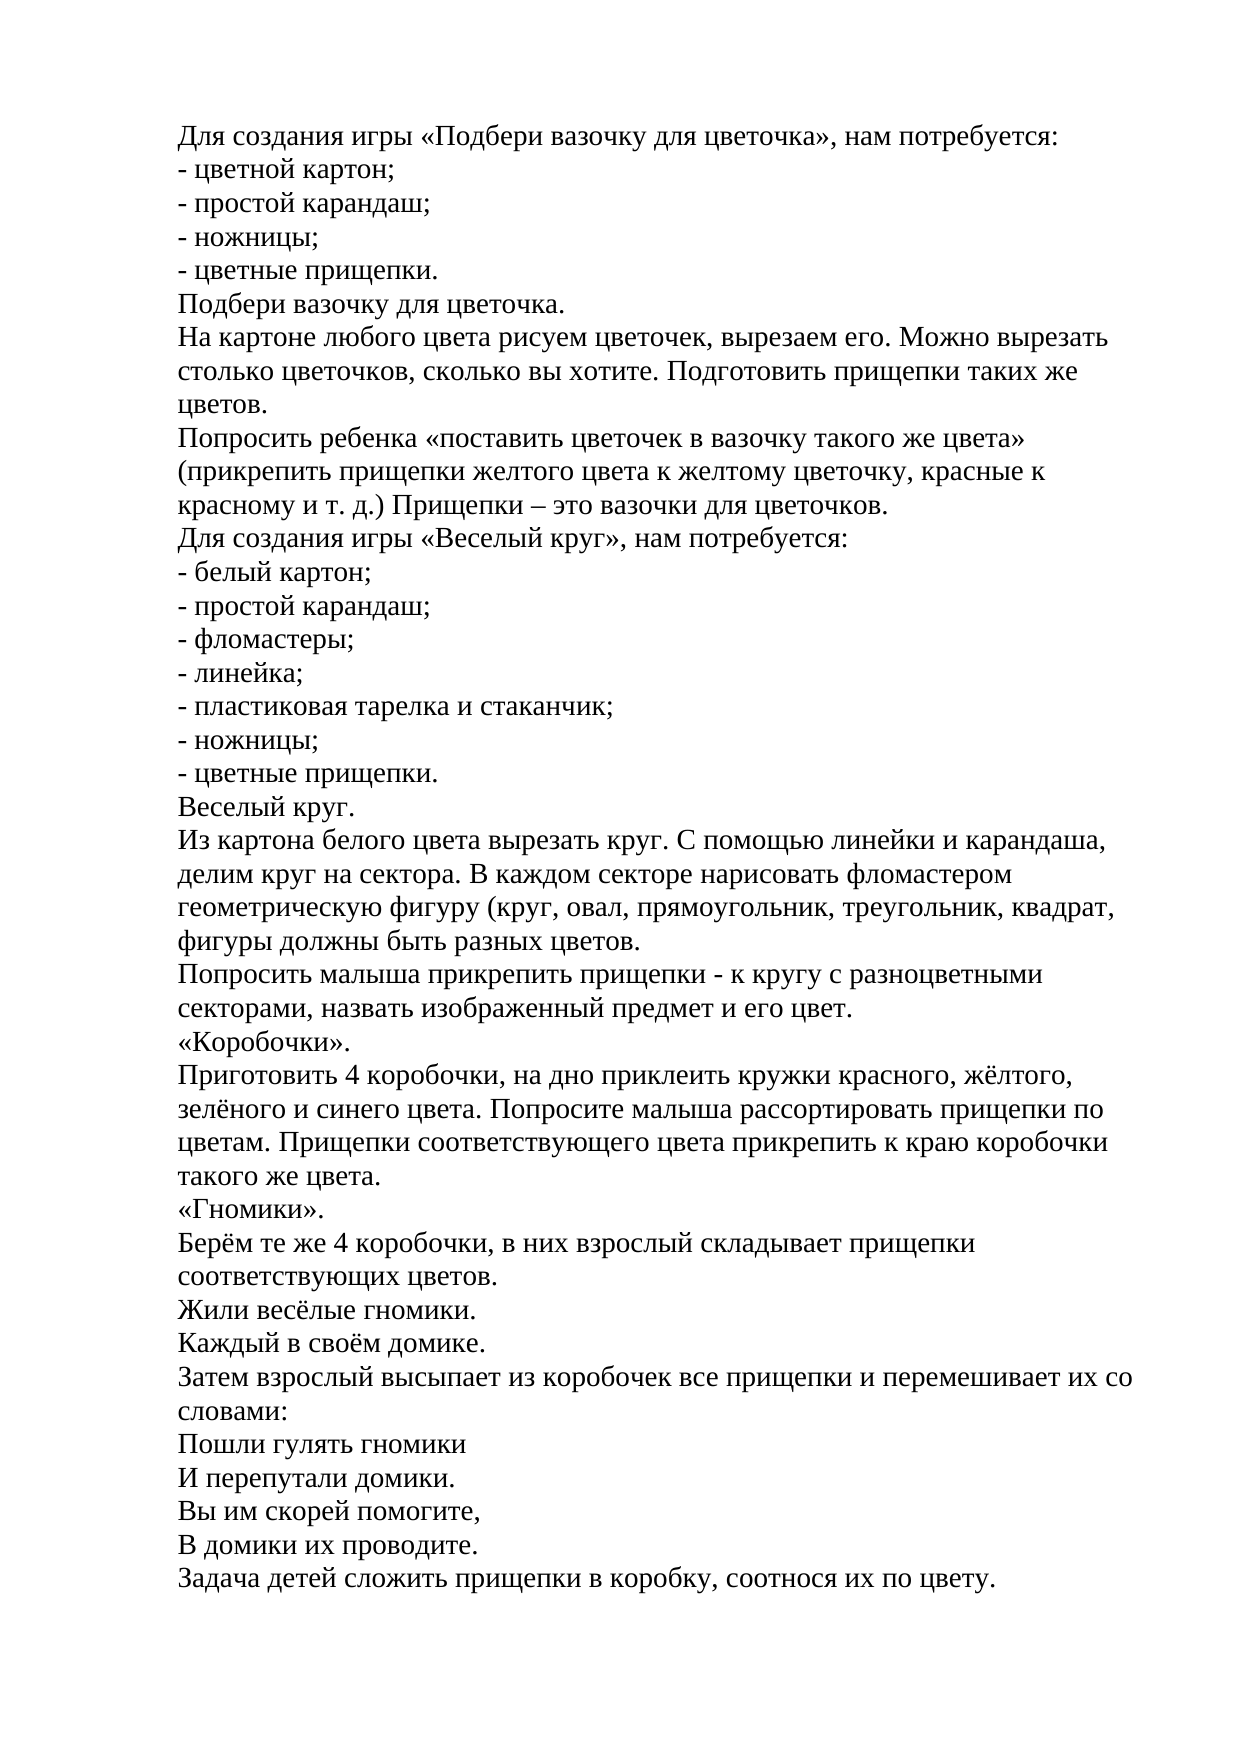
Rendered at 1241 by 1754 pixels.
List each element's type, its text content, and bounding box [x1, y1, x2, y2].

text Из картона белого цвета вырезать круг. С помощью линейки и карандаша, делим круг на сектора. В каждом секторе нарисовать фломастером геометрическую фигуру (круг, овал, прямоугольник, треугольник, квадрат, фигуры должны быть разных цветов. [177, 822, 1152, 957]
text - пластиковая тарелка и стаканчик; [177, 688, 1152, 722]
text - линейка; [177, 655, 1152, 688]
text На картоне любого цвета рисуем цветочек, вырезаем его. Можно вырезать столько цветочков, сколько вы хотите. Подготовить прищепки таких же цветов. [177, 319, 1152, 420]
text - простой карандаш; [177, 588, 1152, 621]
text - цветной картон; [177, 152, 1152, 185]
text Каждый в своём домике. [177, 1326, 1152, 1359]
text - цветные прищепки. [177, 252, 1152, 286]
text - фломастеры; [177, 621, 1152, 655]
text Задача детей сложить прищепки в коробку, соотнося их по цвету. [177, 1560, 1152, 1594]
text Пошли гулять гномики [177, 1426, 1152, 1460]
text «Гномики». [177, 1191, 1152, 1225]
text - цветные прищепки. [177, 755, 1152, 789]
text Попросить ребенка «поставить цветочек в вазочку такого же цвета» (прикрепить прищепки желтого цвета к желтому цветочку, красные к красному и т. д.) Прищепки – это вазочки для цветочков. [177, 420, 1152, 521]
text Попросить малыша прикрепить прищепки - к кругу с разноцветными секторами, назвать изображенный предмет и его цвет. [177, 957, 1152, 1024]
text - белый картон; [177, 554, 1152, 588]
text В домики их проводите. [177, 1527, 1152, 1560]
text Жили весёлые гномики. [177, 1292, 1152, 1326]
text Затем взрослый высыпает из коробочек все прищепки и перемешивает их со словами: [177, 1359, 1152, 1426]
text И перепутали домики. [177, 1460, 1152, 1493]
text Подбери вазочку для цветочка. [177, 286, 1152, 319]
text Приготовить 4 коробочки, на дно приклеить кружки красного, жёлтого, зелёного и синего цвета. Попросите малыша рассортировать прищепки по цветам. Прищепки соответствующего цвета прикрепить к краю коробочки такого же цвета. [177, 1057, 1152, 1191]
text - ножницы; [177, 219, 1152, 252]
text Берём те же 4 коробочки, в них взрослый складывает прищепки соответствующих цветов. [177, 1225, 1152, 1292]
text Вы им скорей помогите, [177, 1493, 1152, 1527]
text Для создания игры «Подбери вазочку для цветочка», нам потребуется: [177, 118, 1152, 152]
text - ножницы; [177, 722, 1152, 755]
text «Коробочки». [177, 1024, 1152, 1057]
text Веселый круг. [177, 789, 1152, 822]
text - простой карандаш; [177, 185, 1152, 219]
text Для создания игры «Веселый круг», нам потребуется: [177, 521, 1152, 554]
